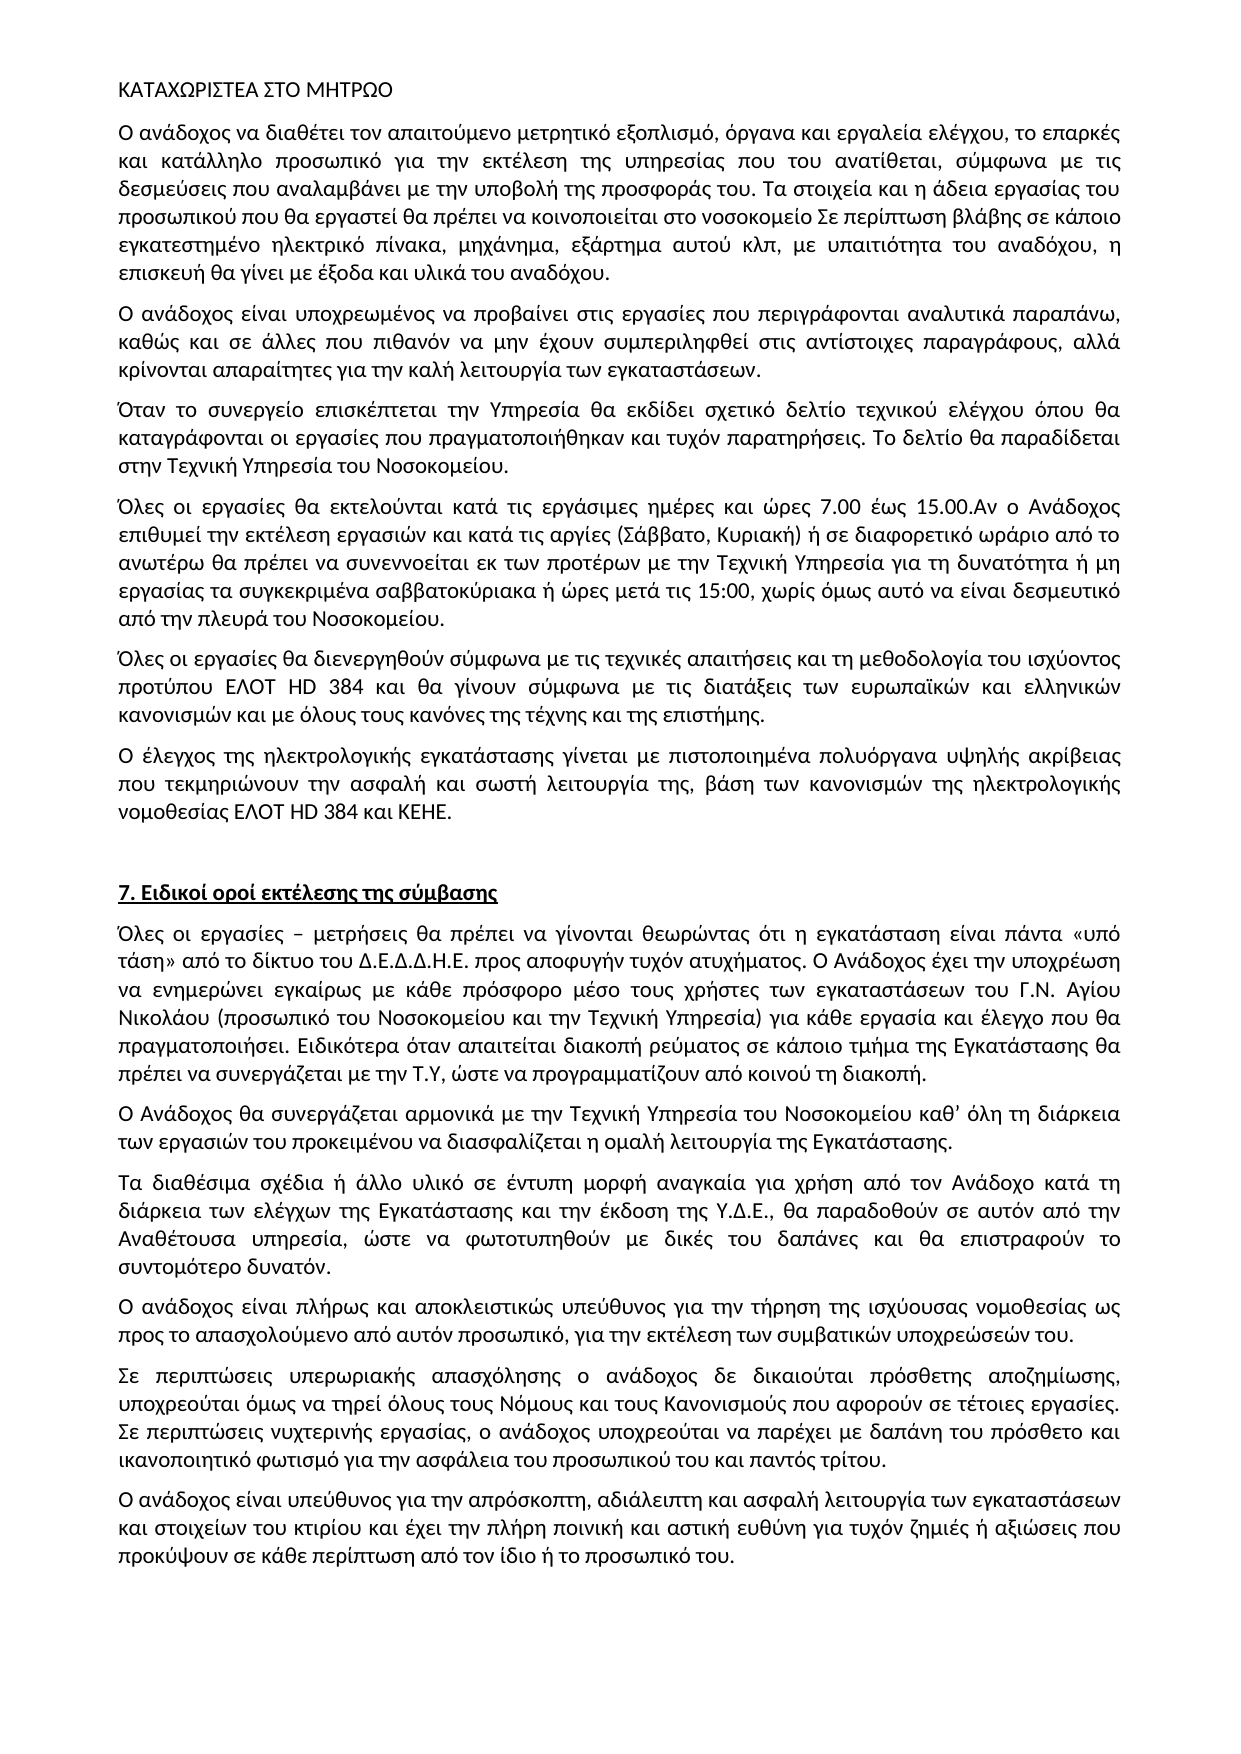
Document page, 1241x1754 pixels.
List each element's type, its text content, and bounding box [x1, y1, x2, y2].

text Ο ανάδοχος είναι υπεύθυνος για την απρόσκοπτη, αδιάλειπτη και ασφαλή λειτουργία των εγκαταστάσεων και στοιχείων του κτιρίου και έχει την πλήρη ποινική και αστική ευθύνη για τυχόν ζημιές ή αξιώσεις που προκύψουν σε κάθε περίπτωση από τον ίδιο ή το προσωπικό του. [118, 1486, 1122, 1569]
text Ο ανάδοχος είναι υποχρεωμένος να προβαίνει στις εργασίες που περιγράφονται αναλυτικά παραπάνω, καθώς και σε άλλες που πιθανόν να μην έχουν συμπεριληφθεί στις αντίστοιχες παραγράφους, αλλά κρίνονται απαραίτητες για την καλή λειτουργία των εγκαταστάσεων. [118, 299, 1122, 383]
text Ο ανάδοχος είναι πλήρως και αποκλειστικώς υπεύθυνος για την τήρηση της ισχύουσας νομοθεσίας ως προς το απασχολούμενο από αυτόν προσωπικό, για την εκτέλεση των συμβατικών υποχρεώσεών του. [118, 1292, 1122, 1348]
text Όλες οι εργασίες θα εκτελούνται κατά τις εργάσιμες ημέρες και ώρες 7.00 έως 15.00.Αν ο Ανάδοχος επιθυμεί την εκτέλεση εργασιών και κατά τις αργίες (Σάββατο, Κυριακή) ή σε διαφορετικό ωράριο από το ανωτέρω θα πρέπει να συνεννοείται εκ των προτέρων με την Τεχνική Υπηρεσία για τη δυνατότητα ή μη εργασίας τα συγκεκριμένα σαββατοκύριακα ή ώρες μετά τις 15:00, χωρίς όμως αυτό να είναι δεσμευτικό από την πλευρά του Νοσοκομείου. [118, 492, 1122, 632]
text Σε περιπτώσεις υπερωριακής απασχόλησης ο ανάδοχος δε δικαιούται πρόσθετης αποζημίωσης, υποχρεούται όμως να τηρεί όλους τους Νόμους και τους Κανονισμούς που αφορούν σε τέτοιες εργασίες. Σε περιπτώσεις νυχτερινής εργασίας, ο ανάδοχος υποχρεούται να παρέχει με δαπάνη του πρόσθετο και ικανοποιητικό φωτισμό για την ασφάλεια του προσωπικού του και παντός τρίτου. [118, 1361, 1122, 1473]
text Ο Ανάδοχος θα συνεργάζεται αρμονικά με την Τεχνική Υπηρεσία του Νοσοκομείου καθ’ όλη τη διάρκεια των εργασιών του προκειμένου να διασφαλίζεται η ομαλή λειτουργία της Εγκατάστασης. [118, 1099, 1122, 1155]
text Όλες οι εργασίες θα διενεργηθούν σύμφωνα με τις τεχνικές απαιτήσεις και τη μεθοδολογία του ισχύοντος προτύπου ΕΛΟΤ HD 384 και θα γίνουν σύμφωνα με τις διατάξεις των ευρωπαϊκών και ελληνικών κανονισμών και με όλους τους κανόνες της τέχνης και της επιστήμης. [118, 644, 1122, 728]
text Ο έλεγχος της ηλεκτρολογικής εγκατάστασης γίνεται με πιστοποιημένα πολυόργανα υψηλής ακρίβειας που τεκμηριώνουν την ασφαλή και σωστή λειτουργία της, βάση των κανονισμών της ηλεκτρολογικής νομοθεσίας ΕΛΟΤ HD 384 και ΚΕΗΕ. [118, 741, 1122, 825]
text Ο ανάδοχος να διαθέτει τον απαιτούμενο μετρητικό εξοπλισμό, όργανα και εργαλεία ελέγχου, το επαρκές και κατάλληλο προσωπικό για την εκτέλεση της υπηρεσίας που του ανατίθεται, σύμφωνα με τις δεσμεύσεις που αναλαμβάνει με την υποβολή της προσφοράς του. Τα στοιχεία και η άδεια εργασίας του προσωπικού που θα εργαστεί θα πρέπει να κοινοποιείται στο νοσοκομείο Σε περίπτωση βλάβης σε κάποιο εγκατεστημένο ηλεκτρικό πίνακα, μηχάνημα, εξάρτημα αυτού κλπ, με υπαιτιότητα του αναδόχου, η επισκευή θα γίνει με έξοδα και υλικά του αναδόχου. [118, 118, 1122, 286]
text 7. Ειδικοί οροί εκτέλεσης της σύμβασης [118, 878, 1122, 906]
text Όταν το συνεργείο επισκέπτεται την Υπηρεσία θα εκδίδει σχετικό δελτίο τεχνικού ελέγχου όπου θα καταγράφονται οι εργασίες που πραγματοποιήθηκαν και τυχόν παρατηρήσεις. Το δελτίο θα παραδίδεται στην Τεχνική Υπηρεσία του Νοσοκομείου. [118, 395, 1122, 479]
text Όλες οι εργασίες – μετρήσεις θα πρέπει να γίνονται θεωρώντας ότι η εγκατάσταση είναι πάντα «υπό τάση» από το δίκτυο του Δ.Ε.Δ.Δ.Η.Ε. προς αποφυγήν τυχόν ατυχήματος. Ο Ανάδοχος έχει την υποχρέωση να ενημερώνει εγκαίρως με κάθε πρόσφορο μέσο τους χρήστες των εγκαταστάσεων του Γ.Ν. Αγίου Νικολάου (προσωπικό του Νοσοκομείου και την Τεχνική Υπηρεσία) για κάθε εργασία και έλεγχο που θα πραγματοποιήσει. Ειδικότερα όταν απαιτείται διακοπή ρεύματος σε κάποιο τμήμα της Εγκατάστασης θα πρέπει να συνεργάζεται με την Τ.Υ, ώστε να προγραμματίζουν από κοινού τη διακοπή. [118, 919, 1122, 1087]
text Τα διαθέσιμα σχέδια ή άλλο υλικό σε έντυπη μορφή αναγκαία για χρήση από τον Ανάδοχο κατά τη διάρκεια των ελέγχων της Εγκατάστασης και την έκδοση της Υ.Δ.Ε., θα παραδοθούν σε αυτόν από την Αναθέτουσα υπηρεσία, ώστε να φωτοτυπηθούν με δικές του δαπάνες και θα επιστραφούν το συντομότερο δυνατόν. [118, 1168, 1122, 1280]
